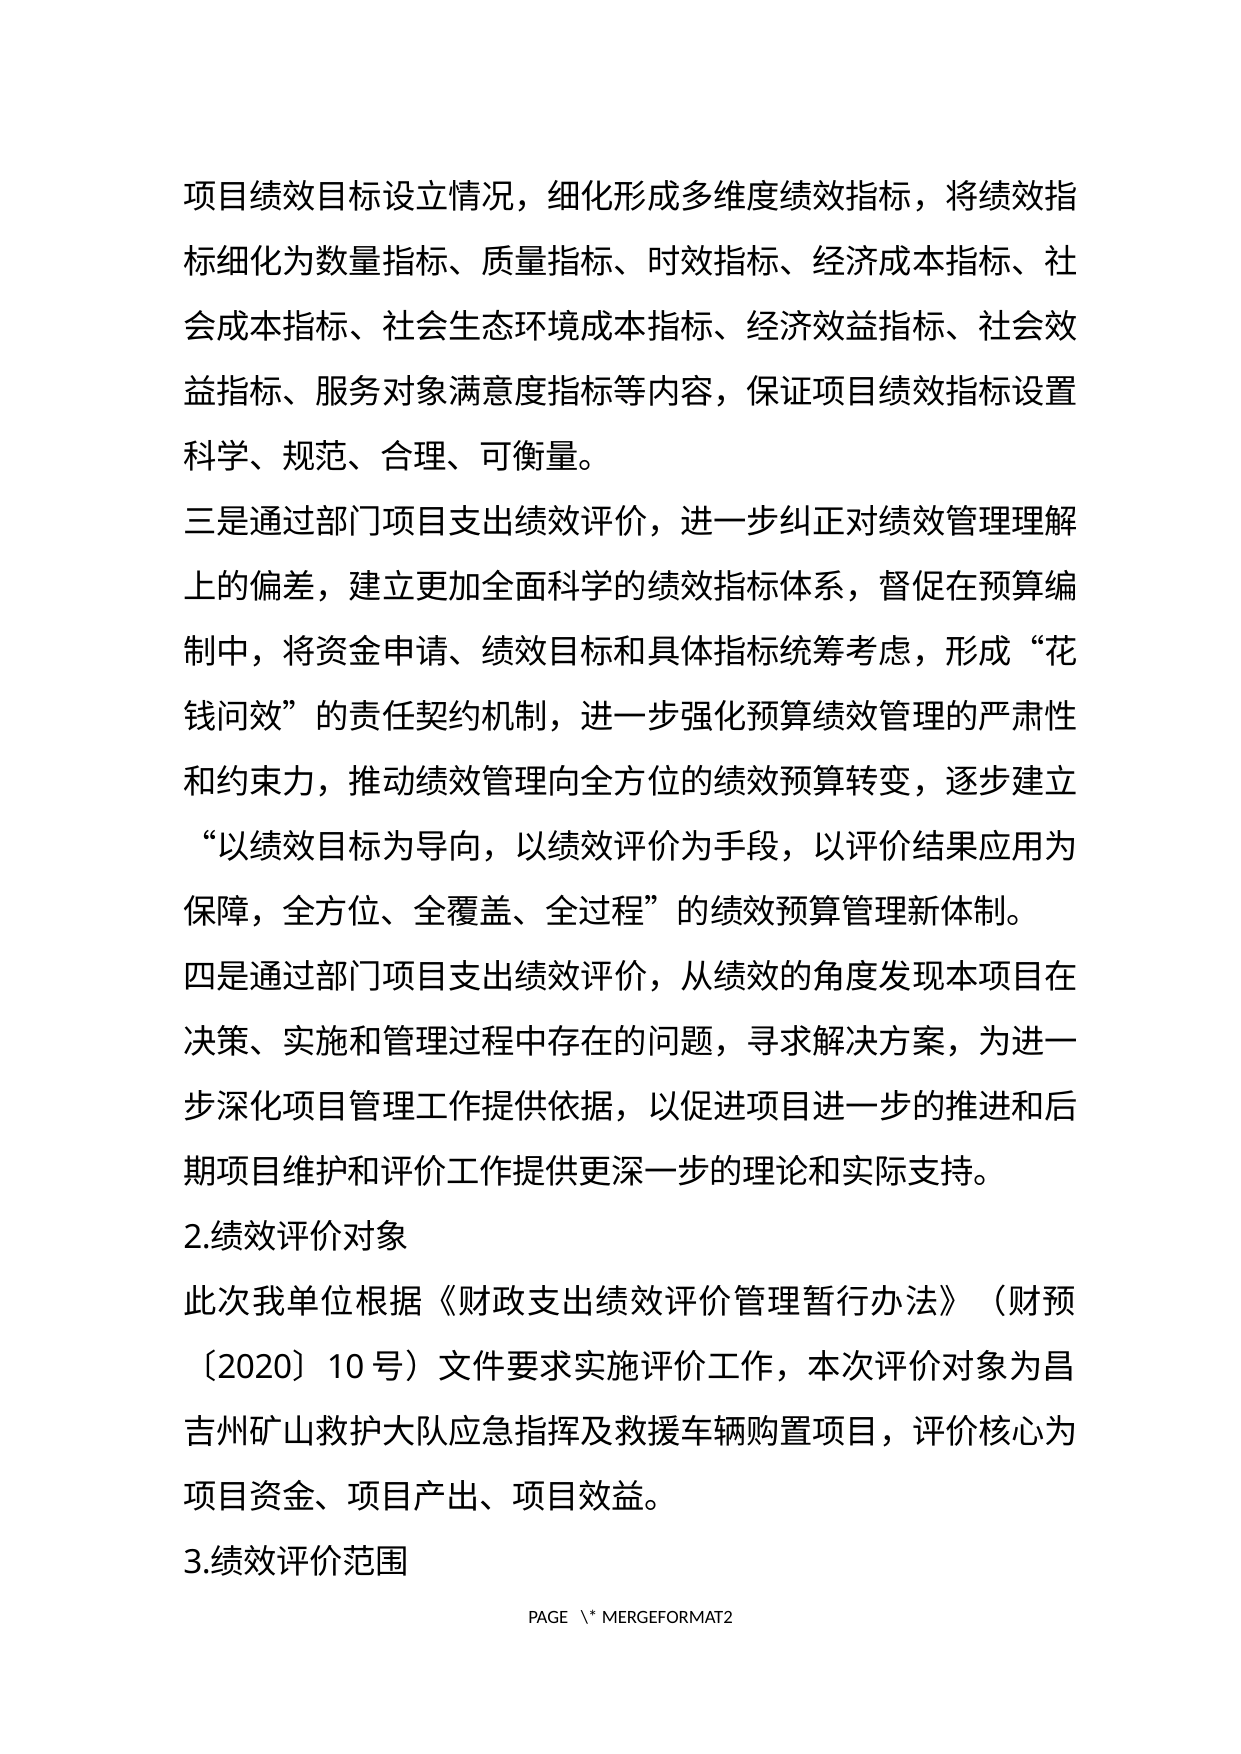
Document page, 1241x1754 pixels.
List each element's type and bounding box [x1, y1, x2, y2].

text [183, 162, 1078, 1592]
